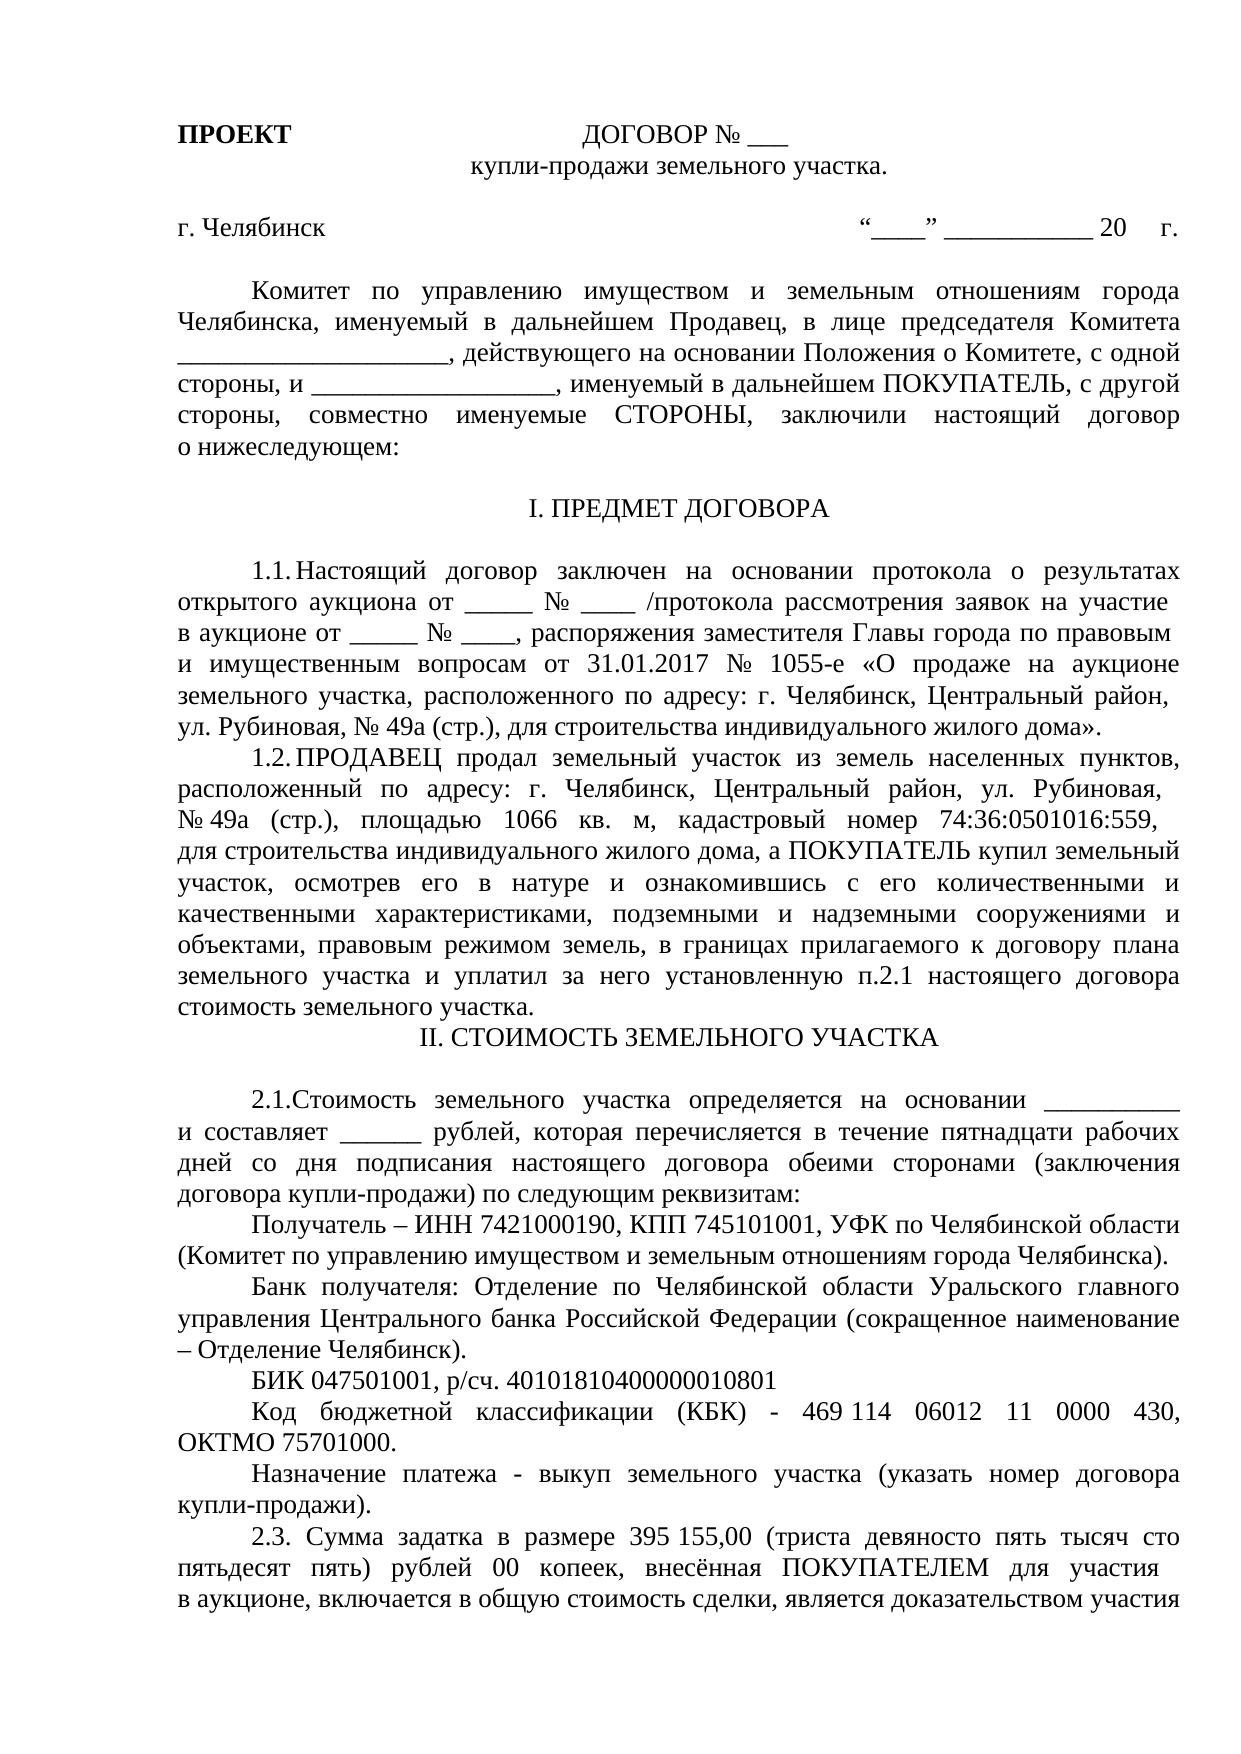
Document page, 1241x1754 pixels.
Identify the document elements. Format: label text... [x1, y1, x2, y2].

text г. Челябинск “____” ___________ 20 г. [177, 212, 1181, 243]
text Назначение платежа - выкуп земельного участка (указать номер договора купли-продажи). [177, 1457, 1181, 1520]
text II. СТОИМОСТЬ ЗЕМЕЛЬНОГО УЧАСТКА [177, 1021, 1181, 1052]
text 2.1.Стоимость земельного участка определяется на основании __________ и составляет ______ рублей, которая перечисляется в течение пятнадцати рабочих дней со дня подписания настоящего договора обеими сторонами (заключения договора купли-продажи) по следующим реквизитам: [177, 1084, 1181, 1208]
text Банк получателя: Отделение по Челябинской области Уральского главного управления Центрального банка Российской Федерации (сокращенное наименование – Отделение Челябинск). [177, 1271, 1181, 1364]
text Получатель – ИНН 7421000190, КПП 745101001, УФК по Челябинской области (Комитет по управлению имуществом и земельным отношениям города Челябинска). [177, 1208, 1181, 1271]
text купли-продажи земельного участка. [177, 149, 1181, 180]
text ПРОЕКТ ДОГОВОР № ___ [177, 118, 1181, 149]
text БИК 047501001, р/сч. 40101810400000010801 [177, 1364, 1181, 1395]
list Настоящий договор заключен на основании протокола о результатах открытого аукциона от _____ № ____ /протокола рассмотрения заявок на участие в аукционе от _____ № ____, распоряжения заместителя Главы города по правовым и имущественным вопросам от 31.01.2017 № 1055-е «О продаже на аукционе земельного участка, расположенного по адресу: г. Челябинск, Центральный район, ул. Рубиновая, № 49а (стр.), для строительства индивидуального жилого дома». [177, 554, 1181, 741]
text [177, 1520, 1181, 1613]
text I. ПРЕДМЕТ ДОГОВОРА [177, 492, 1181, 523]
text Комитет по управлению имуществом и земельным отношениям города Челябинска, именуемый в дальнейшем Продавец, в лице председателя Комитета ____________________, действующего на основании Положения о Комитете, с одной стороны, и __________________, именуемый в дальнейшем ПОКУПАТЕЛЬ, с другой стороны, совместно именуемые СТОРОНЫ, заключили настоящий договор о нижеследующем: [177, 274, 1181, 461]
list ПРОДАВЕЦ продал земельный участок из земель населенных пунктов, расположенный по адресу: г. Челябинск, Центральный район, ул. Рубиновая, № 49а (стр.), площадью 1066 кв. м, кадастровый номер 74:36:0501016:559, для строительства индивидуального жилого дома, а ПОКУПАТЕЛЬ купил земельный участок, осмотрев его в натуре и ознакомившись с его количественными и качественными характеристиками, подземными и надземными сооружениями и объектами, правовым режимом земель, в границах прилагаемого к договору плана земельного участка и уплатил за него установленную п.2.1 настоящего договора стоимость земельного участка. [177, 741, 1181, 1021]
text Код бюджетной классификации (КБК) - 469 114 06012 11 0000 430, ОКТМО 75701000. [177, 1395, 1181, 1457]
